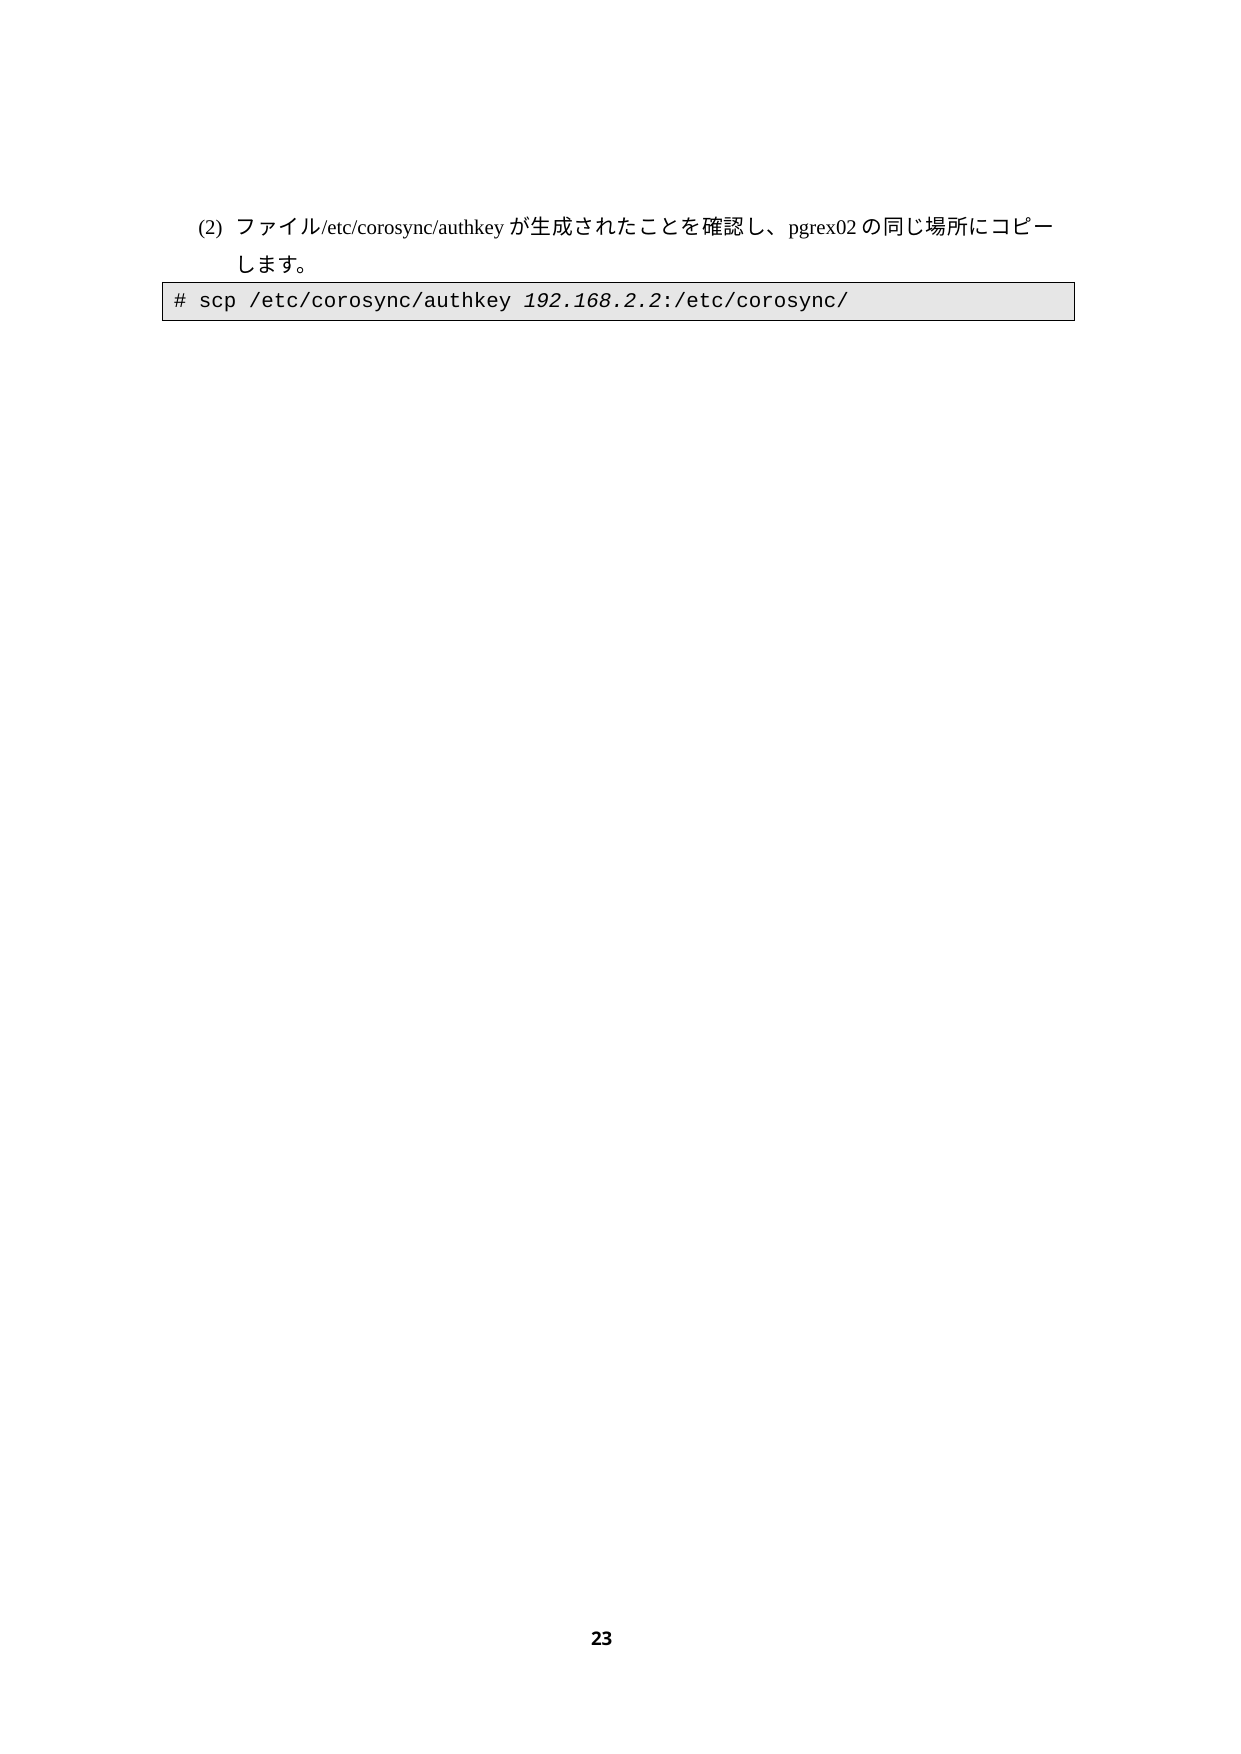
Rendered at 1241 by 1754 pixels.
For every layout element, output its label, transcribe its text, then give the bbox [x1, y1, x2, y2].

table_header # scp /etc/corosync/authkey 192.168.2.2:/etc/corosync/ [163, 283, 1074, 320]
list ファイル/etc/corosync/authkeyが生成されたことを確認し、pgrex02の同じ場所にコピーします。 [198, 207, 1054, 282]
